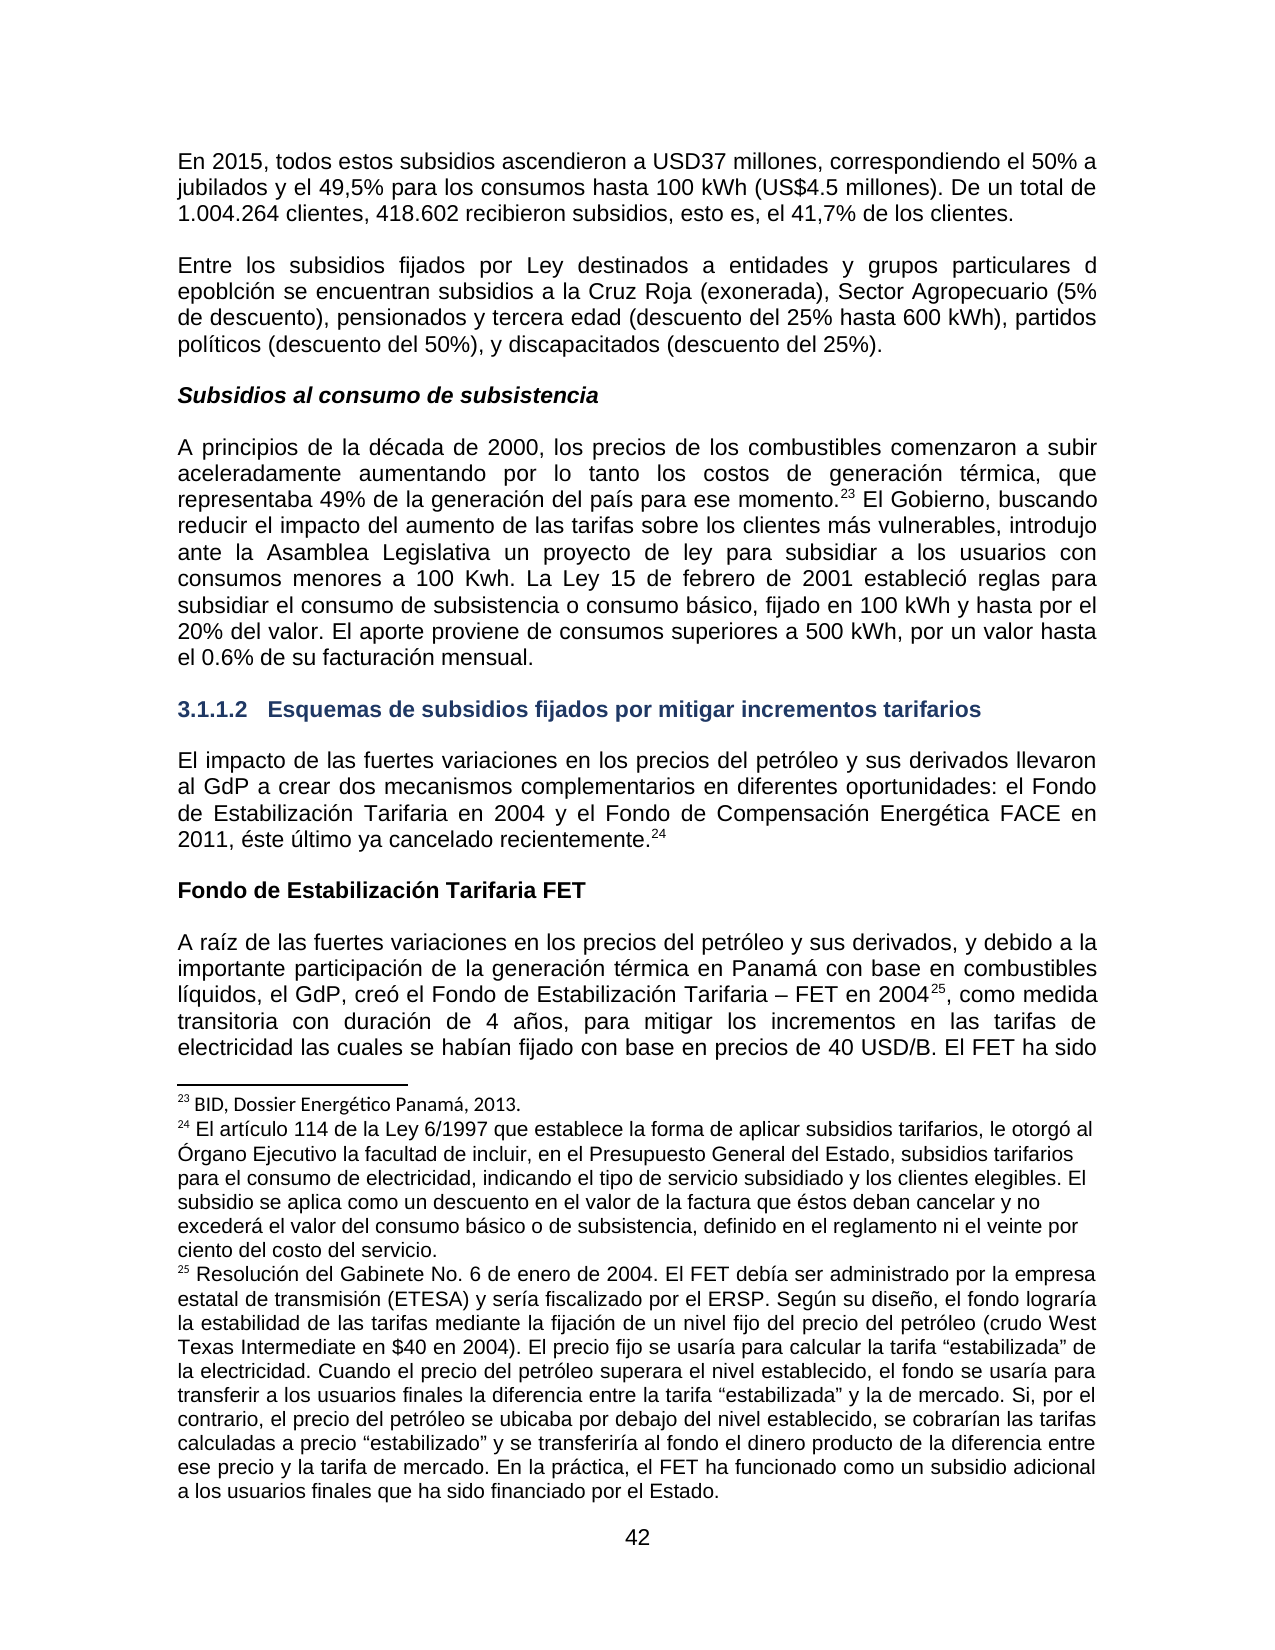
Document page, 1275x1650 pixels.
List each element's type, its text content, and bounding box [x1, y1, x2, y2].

text Subsidios al consumo de subsistencia [177, 382, 1098, 408]
subtitle Esquemas de subsidios fijados por mitigar incrementos tarifarios [177, 696, 1098, 722]
text En 2015, todos estos subsidios ascendieron a USD37 millones, correspondiendo el 50% a jubilados y el 49,5% para los consumos hasta 100 kWh (US$4.5 millones). De un total de 1.004.264 clientes, 418.602 recibieron subsidios, esto es, el 41,7% de los clientes. [177, 148, 1098, 227]
text A principios de la década de 2000, los precios de los combustibles comenzaron a subir aceleradamente aumentando por lo tanto los costos de generación térmica, que representaba 49% de la generación del país para ese momento. El Gobierno, buscando reducir el impacto del aumento de las tarifas sobre los clientes más vulnerables, introdujo ante la Asamblea Legislativa un proyecto de ley para subsidiar a los usuarios con consumos menores a 100 Kwh. La Ley 15 de febrero de 2001 estableció reglas para subsidiar el consumo de subsistencia o consumo básico, fijado en 100 kWh y hasta por el 20% del valor. El aporte proviene de consumos superiores a 500 kWh, por un valor hasta el 0.6% de su facturación mensual. [177, 433, 1098, 671]
text Fondo de Estabilización Tarifaria FET [177, 877, 1098, 904]
text Entre los subsidios fijados por Ley destinados a entidades y grupos particulares d epoblción se encuentran subsidios a la Cruz Roja (exonerada), Sector Agropecuario (5% de descuento), pensionados y tercera edad (descuento del 25% hasta 600 kWh), partidos políticos (descuento del 50%), y discapacitados (descuento del 25%). [177, 252, 1098, 357]
text El impacto de las fuertes variaciones en los precios del petróleo y sus derivados llevaron al GdP a crear dos mecanismos complementarios en diferentes oportunidades: el Fondo de Estabilización Tarifaria en 2004 y el Fondo de Compensación Energética FACE en 2011, éste último ya cancelado recientemente. [177, 747, 1098, 852]
text A raíz de las fuertes variaciones en los precios del petróleo y sus derivados, y debido a la importante participación de la generación térmica en Panamá con base en combustibles líquidos, el GdP, creó el Fondo de Estabilización Tarifaria – FET en 2004, como medida transitoria con duración de 4 años, para mitigar los incrementos en las tarifas de electricidad las cuales se habían fijado con base en precios de 40 USD/B. El FET ha sido prorrogado en cuatro oportunidades, siendo la última en febrero de 2016 por 4 años más (hasta 2020). [177, 929, 1098, 1061]
